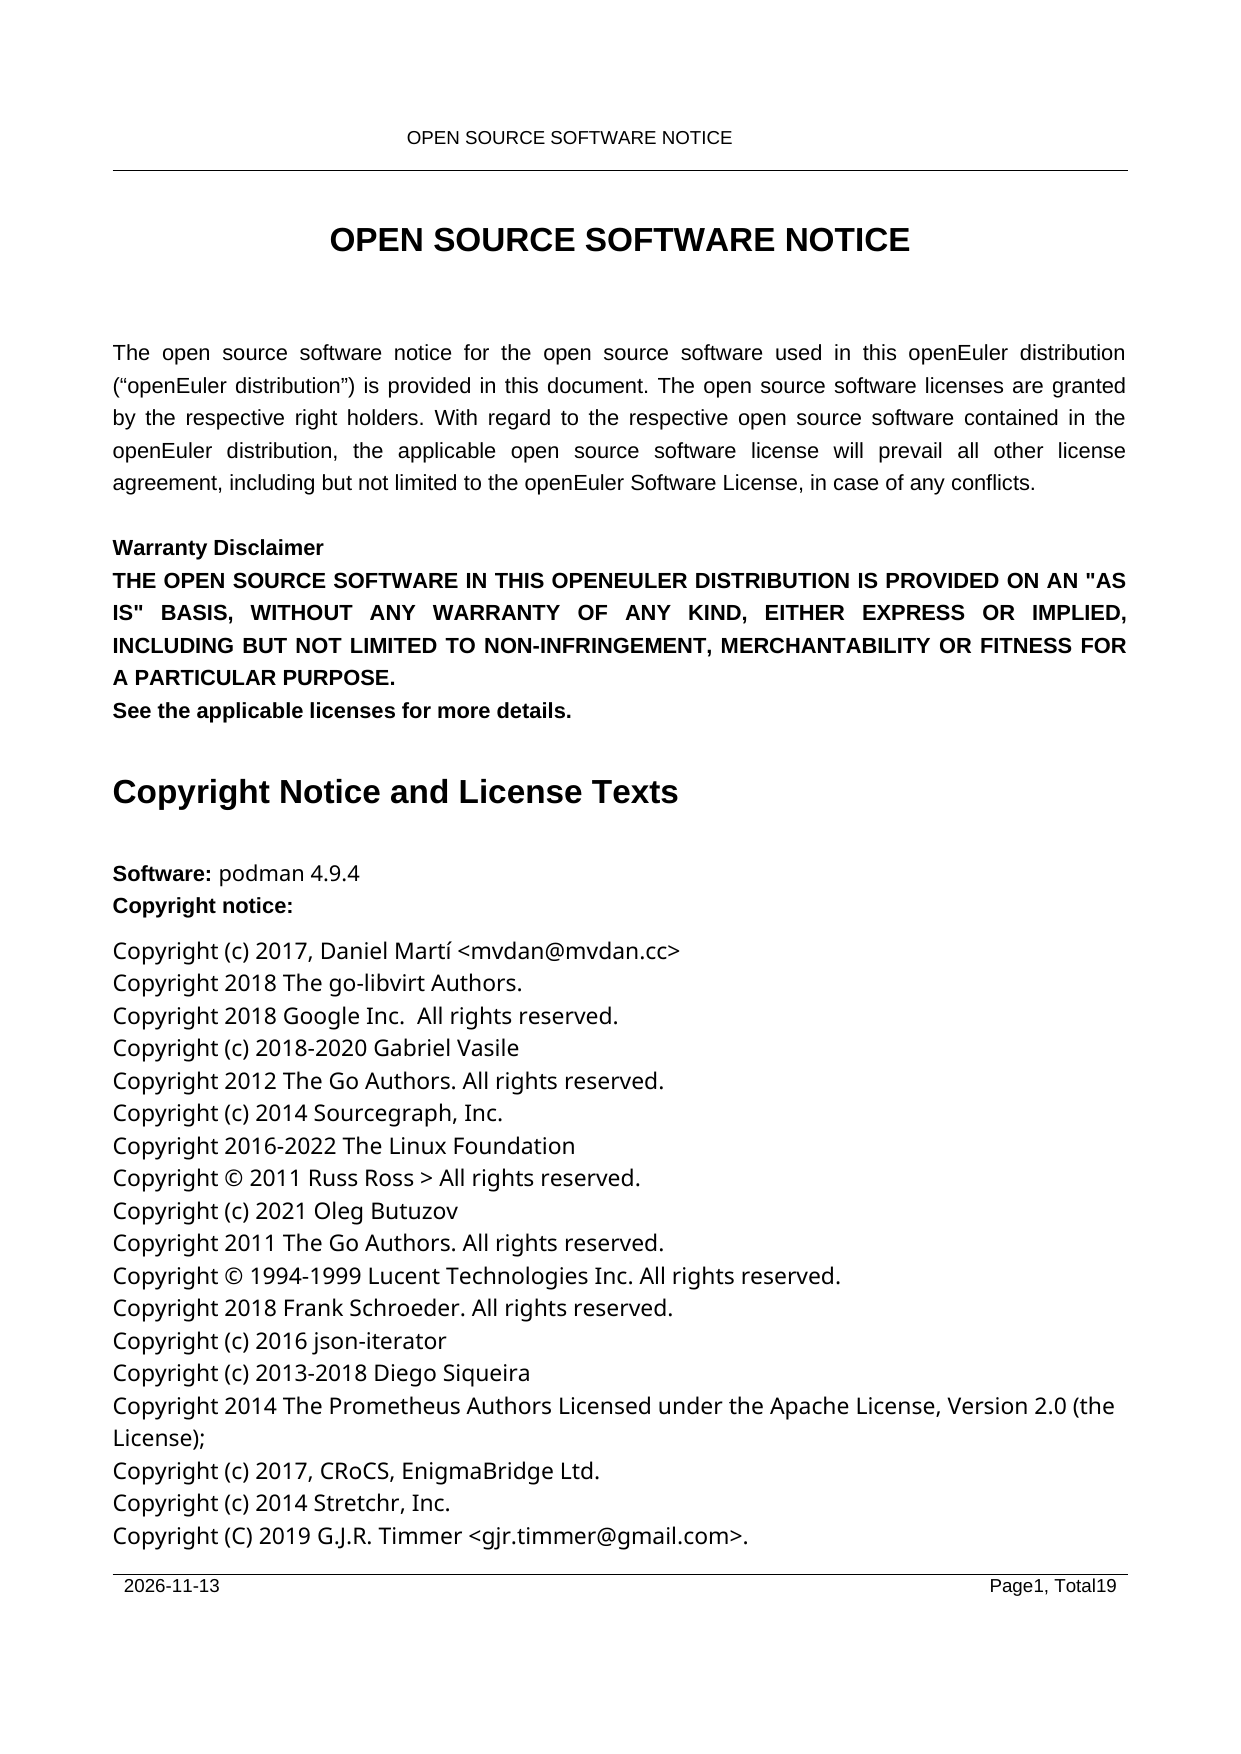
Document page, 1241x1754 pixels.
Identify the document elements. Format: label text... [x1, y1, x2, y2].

text The open source software notice for the open source software used in this openEuler distribution (“openEuler distribution”) is provided in this document. The open source software licenses are granted by the respective right holders. With regard to the respective open source software contained in the openEuler distribution, the applicable open source software license will prevail all other license agreement, including but not limited to the openEuler Software License, in case of any conflicts. [112, 336, 1128, 499]
text Warranty Disclaimer [112, 531, 1128, 564]
title Software: podman 4.9.4 [112, 856, 1128, 889]
text Copyright Notice and License Texts [112, 759, 1128, 824]
text THE OPEN SOURCE SOFTWARE IN THIS OPENEULER DISTRIBUTION IS PROVIDED ON AN "AS IS" BASIS, WITHOUT ANY WARRANTY OF ANY KIND, EITHER EXPRESS OR IMPLIED, INCLUDING BUT NOT LIMITED TO NON-INFRINGEMENT, MERCHANTABILITY OR FITNESS FOR A PARTICULAR PURPOSE. See the applicable licenses for more details. [112, 564, 1128, 726]
text OPEN SOURCE SOFTWARE NOTICE [112, 206, 1128, 271]
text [112, 934, 1128, 1551]
text Copyright notice: [112, 889, 1128, 921]
